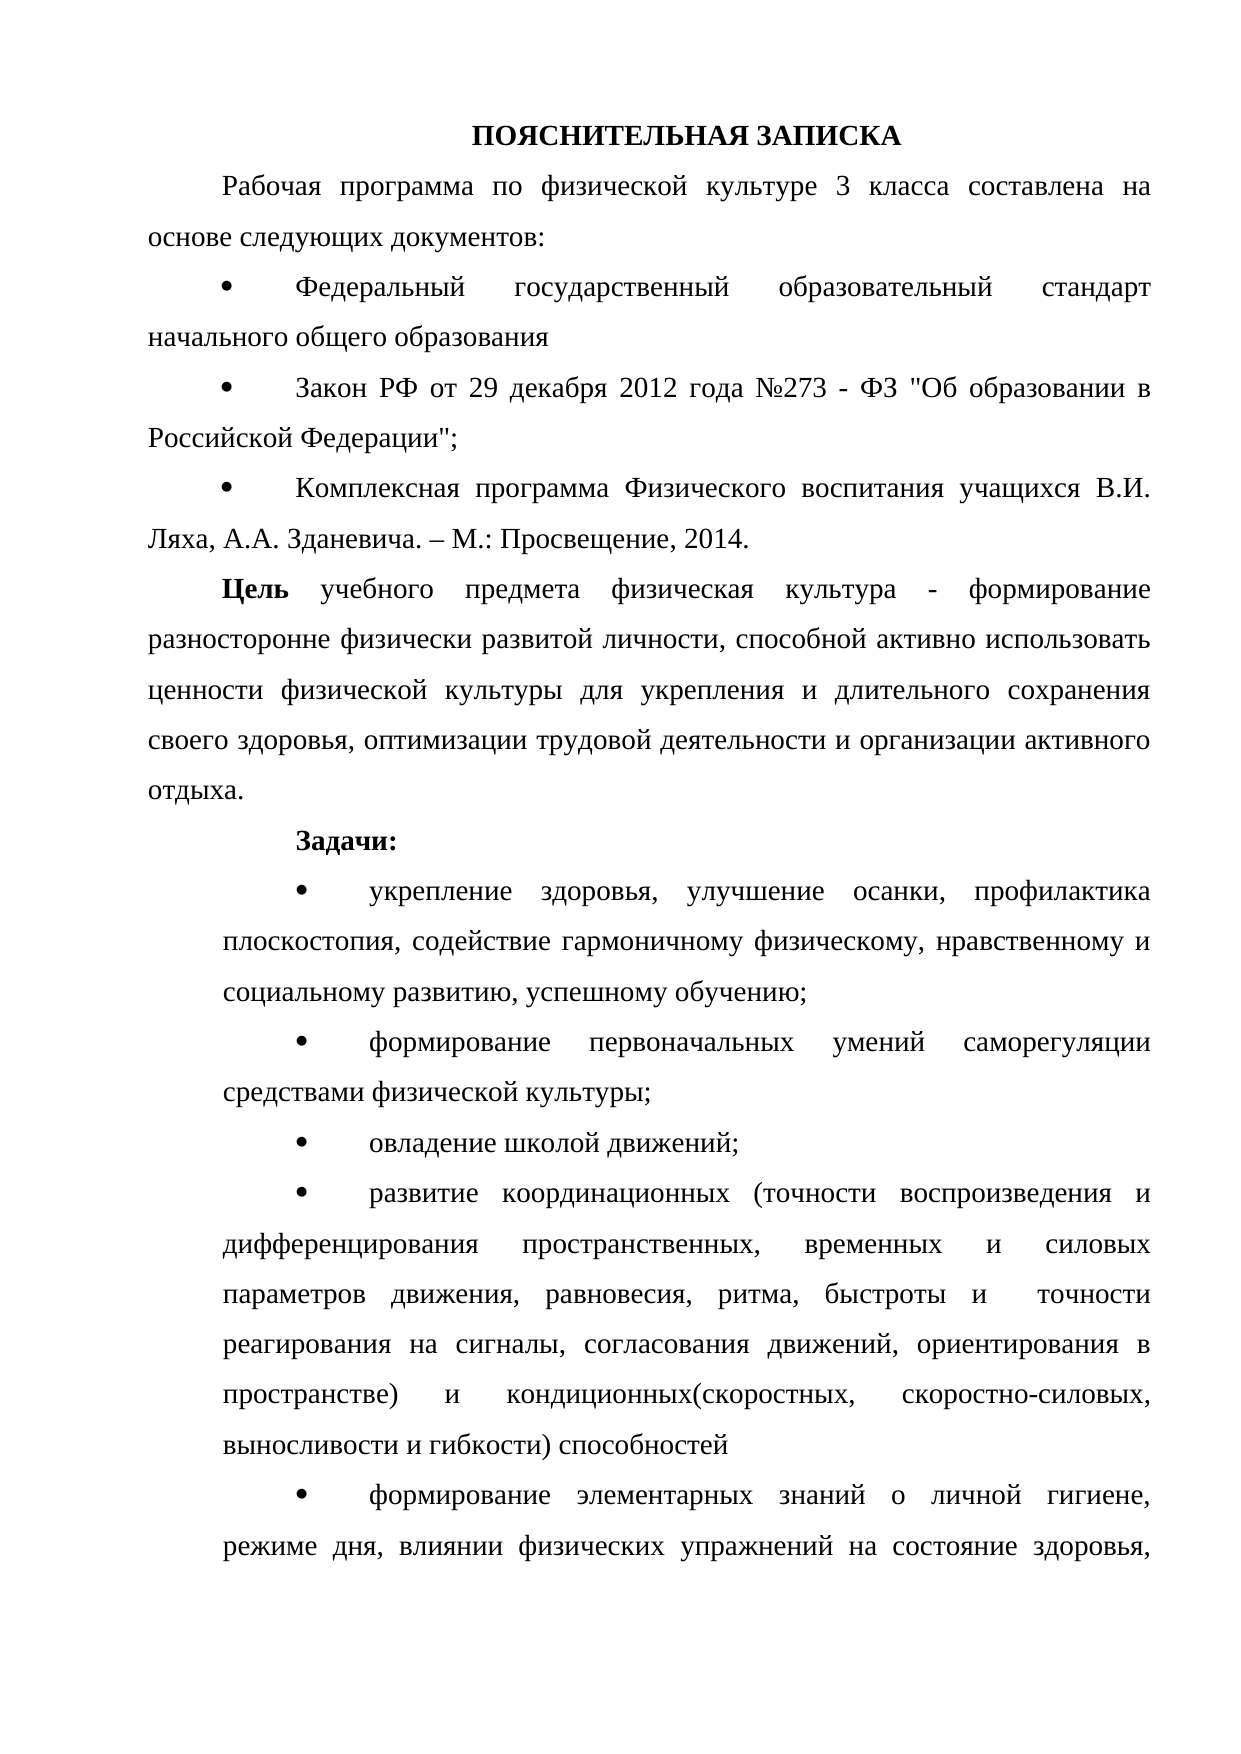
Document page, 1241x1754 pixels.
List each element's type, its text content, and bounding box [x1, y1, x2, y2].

list укрепление здоровья, улучшение осанки, профилактика плоскостопия, содействие гармоничному физическому, нравственному и социальному развитию, успешному обучению; [223, 873, 1152, 1007]
list овладение школой движений; [223, 1125, 1152, 1158]
list развитие координационных (точности воспроизведения и дифференцирования пространственных, временных и силовых параметров движения, равновесия, ритма, быстроты и точности реагирования на сигналы, согласования движений, ориентирования в пространстве) и кондиционных(скоростных, скоростно-силовых, выносливости и гибкости) способностей [223, 1175, 1152, 1461]
list Комплексная программа Физического воспитания учащихся В.И. Ляха, А.А. Зданевича. – М.: Просвещение, 2014. [148, 471, 1152, 554]
list формирование первоначальных умений саморегуляции средствами физической культуры; [223, 1024, 1152, 1108]
list Задачи: [222, 823, 1152, 856]
text Рабочая программа по физической культуре 3 класса составлена на основе следующих документов: [148, 168, 1152, 252]
text ПОЯСНИТЕЛЬНАЯ ЗАПИСКА [148, 118, 1152, 152]
list Федеральный государственный образовательный стандарт начального общего образования [148, 269, 1152, 353]
text Цель учебного предмета физическая культура - формирование разносторонне физически развитой личности, способной активно использовать ценности физической культуры для укрепления и длительного сохранения своего здоровья, оптимизации трудовой деятельности и организации активного отдыха. [148, 571, 1152, 806]
list Закон РФ от 29 декабря 2012 года №273 - ФЗ "Об образовании в Российской Федерации"; [148, 370, 1152, 454]
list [223, 1477, 1152, 1561]
